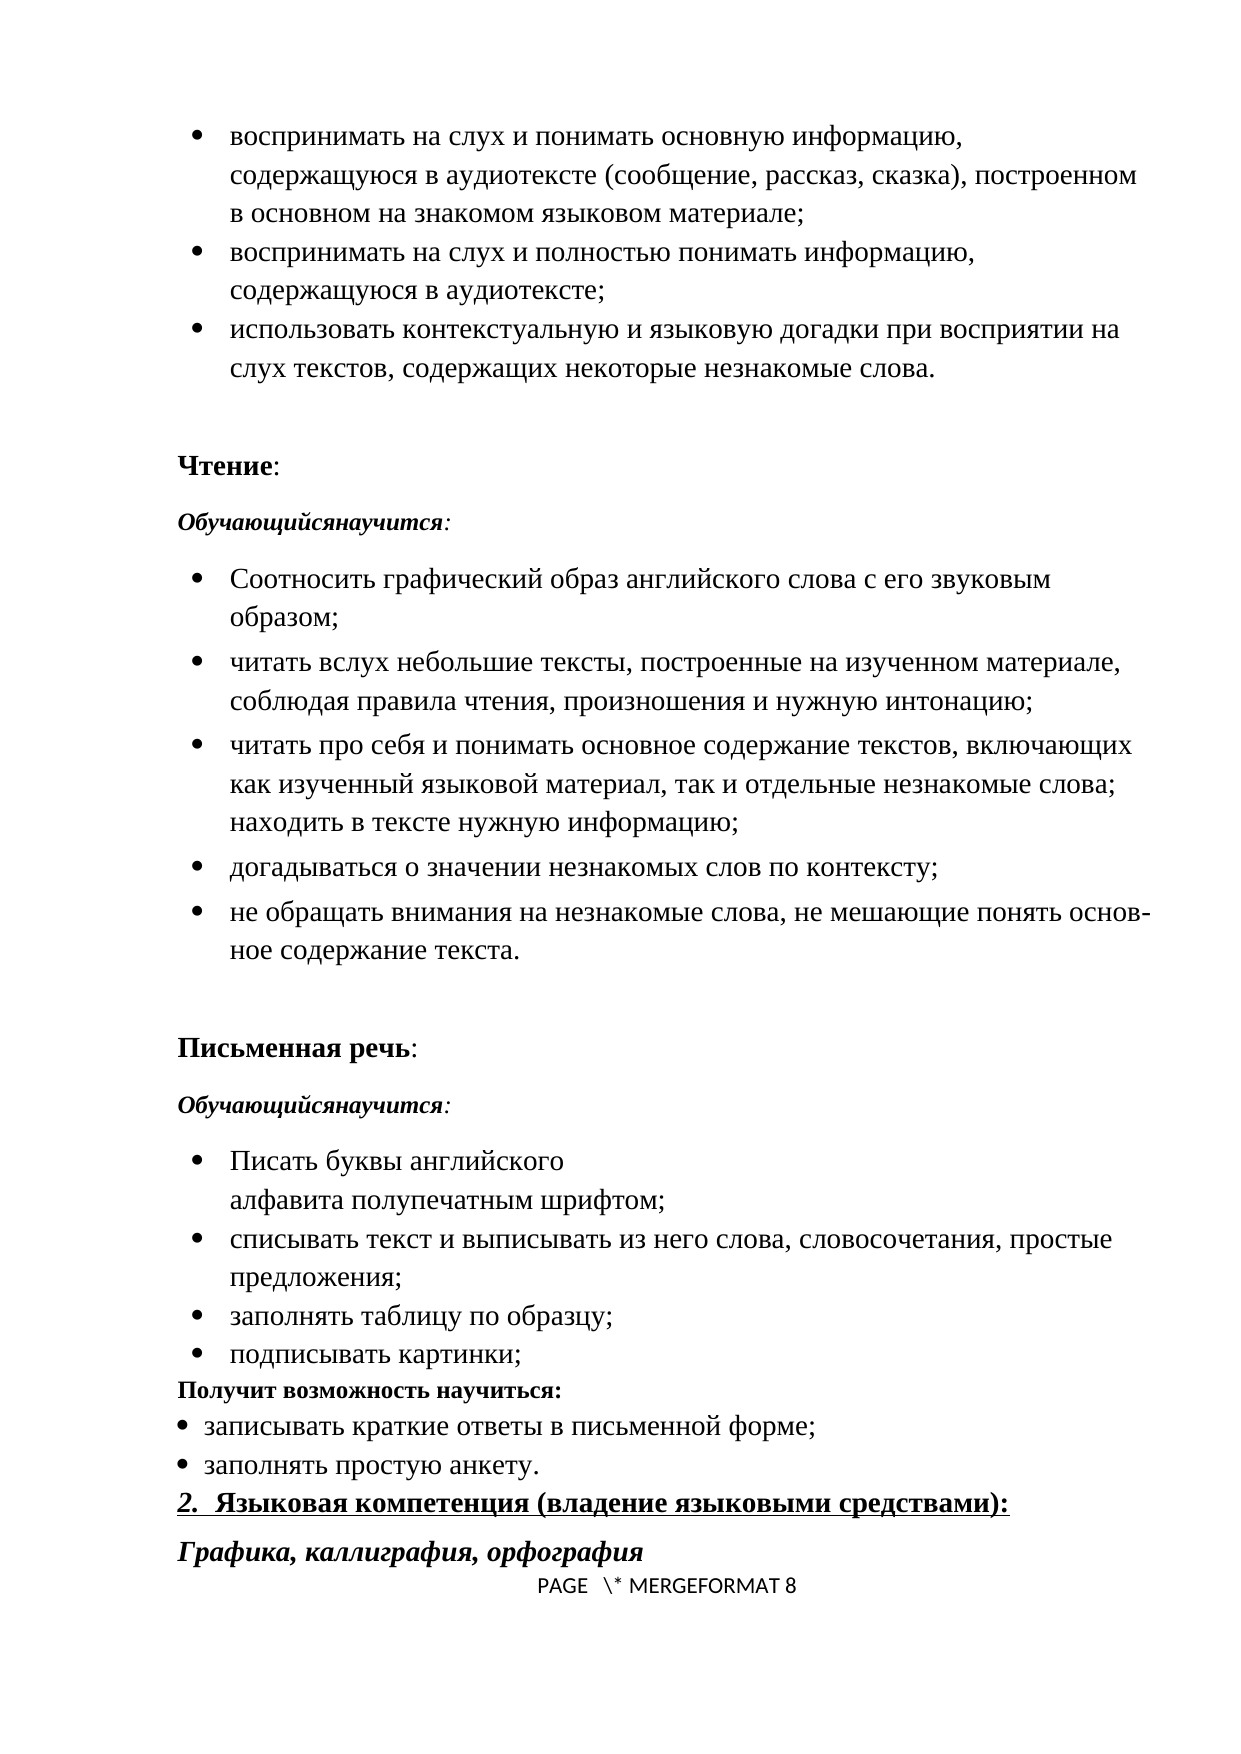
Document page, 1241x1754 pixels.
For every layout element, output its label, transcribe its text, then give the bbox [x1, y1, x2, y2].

text Обучающийсянаучится: [177, 507, 1152, 536]
list списывать текст и выписывать из него слова, словосочетания, простые предложения; [192, 1221, 1152, 1293]
list не обращать внимания на незнакомые слова, не мешающие понять основное содержание текста. [192, 894, 1152, 966]
list воспринимать на слух и полностью понимать информацию, содержащуюся в аудиотексте; [192, 234, 1152, 306]
list воспринимать на слух и понимать основную информацию, содержащуюся в аудиотексте (сообщение, рассказ, сказка), построенном в основном на знакомом языковом материале; [192, 118, 1152, 229]
text Получит возможность научиться: [177, 1375, 1152, 1404]
text Обучающийсянаучится: [177, 1090, 1152, 1118]
list Писать буквы английского алфавита полупечатным шрифтом; [192, 1143, 668, 1216]
list подписывать картинки; [192, 1337, 1152, 1370]
text Чтение: [177, 448, 1152, 481]
list Соотносить графический образ английского слова с его звуковым образом; [192, 561, 1152, 633]
list читать про себя и понимать основное содержание текстов, включающих как изученный языковой материал, так и отдельные незнакомые слова; находить в тексте нужную информацию; [192, 727, 1152, 838]
text Графика, каллиграфия, орфография [177, 1534, 1152, 1568]
text заполнять простую анкету. [177, 1447, 1152, 1481]
list Языковая компетенция (владение языковыми средствами): [177, 1486, 1152, 1519]
list читать вслух небольшие тексты, построенные на изученном материале, соблюдая правила чтения, произношения и нужную интонацию; [192, 644, 1152, 716]
list заполнять таблицу по образцу; [192, 1298, 1152, 1332]
list использовать контекстуальную и языковую догадки при восприятии на слух текстов, содержащих некоторые незнакомые слова. [192, 311, 1152, 383]
text Письменная речь: [177, 1030, 1152, 1064]
text записывать краткие ответы в письменной форме; [177, 1408, 1152, 1442]
list догадываться о значении незнакомых слов по контексту; [192, 849, 1152, 883]
